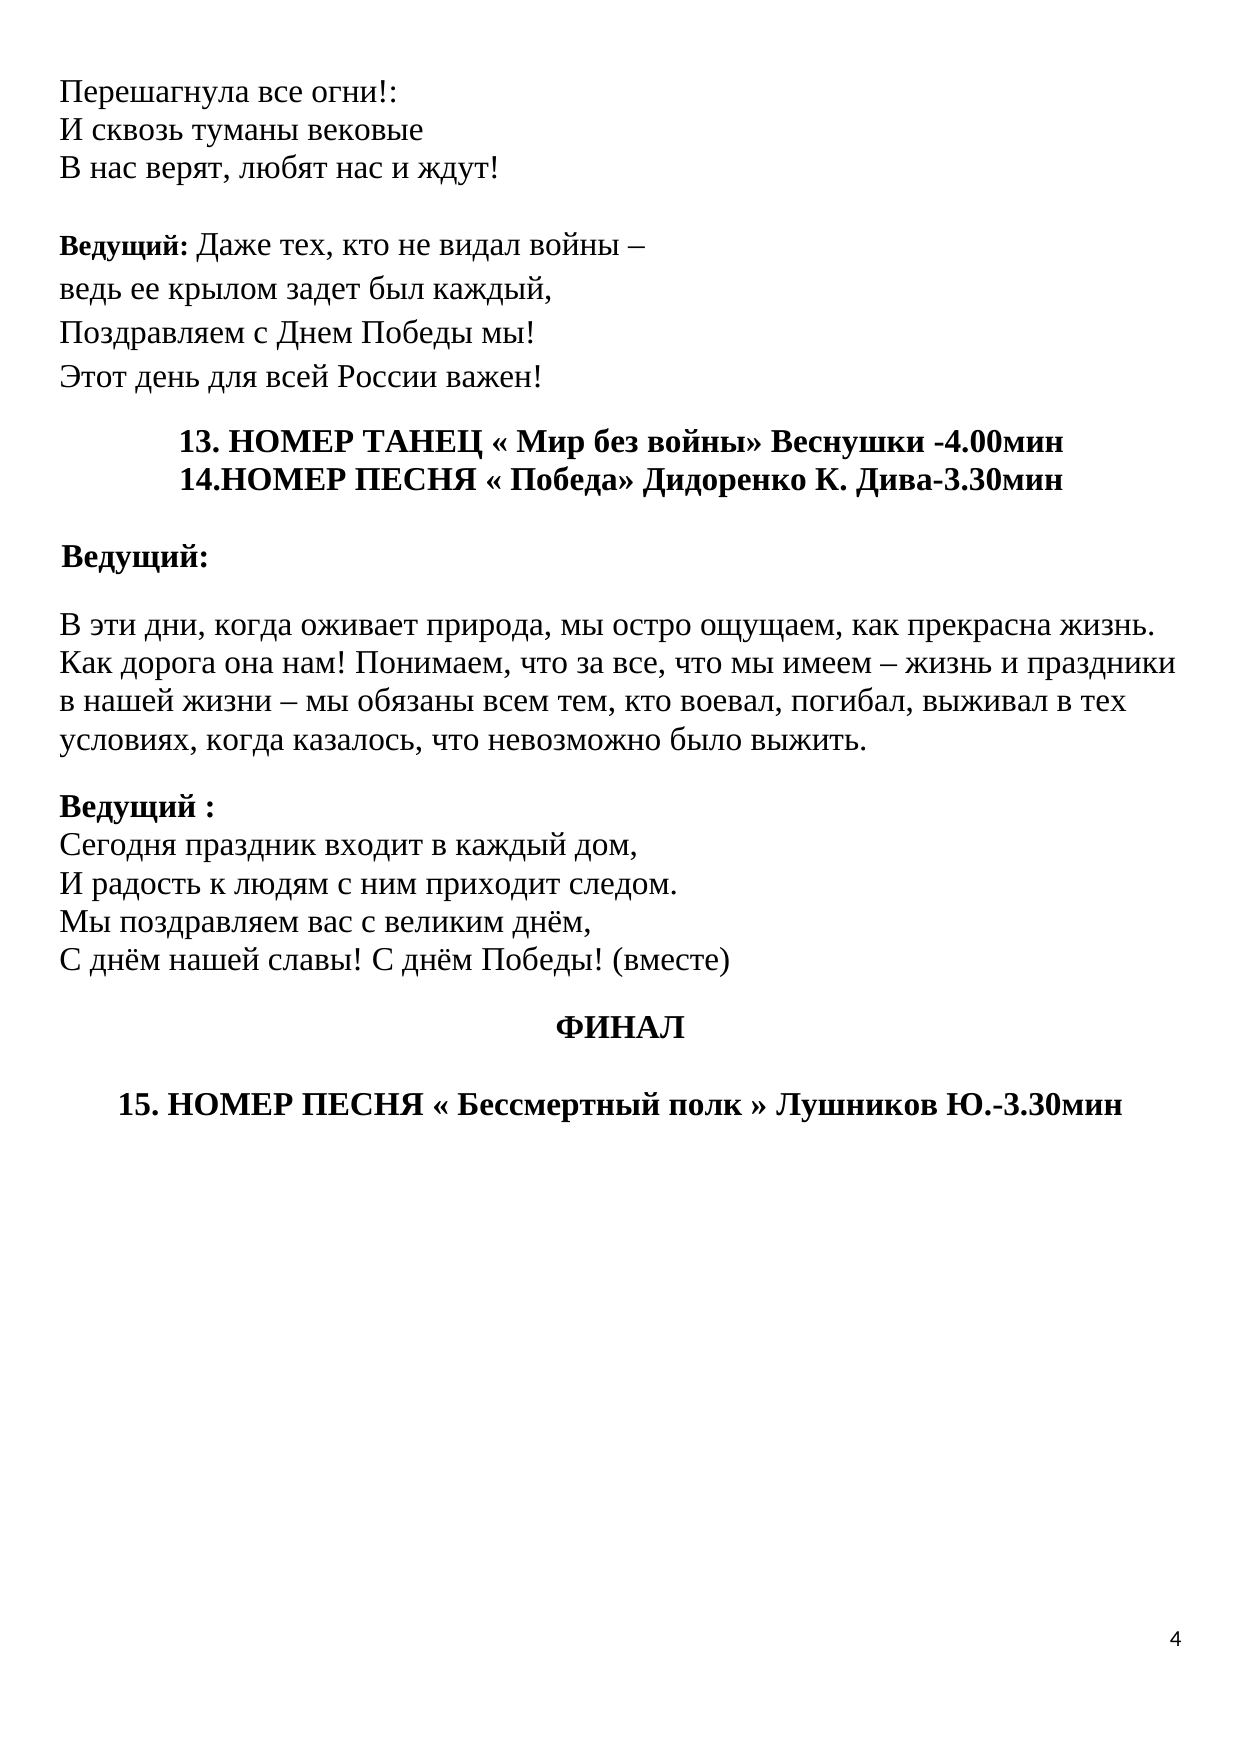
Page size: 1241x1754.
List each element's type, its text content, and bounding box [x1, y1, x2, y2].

text Перешагнула все огни!: [59, 71, 1181, 109]
text Ведущий: Даже тех, кто не видал войны – ведь ее крылом задет был каждый, Поздравляем с Днем Победы мы! Этот день для всей России важен! [59, 224, 1181, 395]
text Ведущий : Сегодня праздник входит в каждый дом, И радость к людям с ним приходит следом. Мы поздравляем вас с великим днём, С днём нашей славы! С днём Победы! (вместе) [59, 786, 1181, 978]
text И сквозь туманы вековые [59, 109, 1181, 147]
text В эти дни, когда оживает природа, мы остро ощущаем, как прекрасна жизнь. Как дорога она нам! Понимаем, что за все, что мы имеем – жизнь и праздники в нашей жизни – мы обязаны всем тем, кто воевал, погибал, выживал в тех условиях, когда казалось, что невозможно было выжить. [59, 604, 1181, 757]
text В нас верят, любят нас и ждут! [59, 147, 1181, 186]
text Ведущий: [61, 536, 1181, 574]
text 13. НОМЕР ТАНЕЦ « Мир без войны» Веснушки -4.00мин [61, 421, 1181, 459]
text 15. НОМЕР ПЕСНЯ « Бессмертный полк » Лушников Ю.-3.30мин [59, 1084, 1181, 1122]
text 14.НОМЕР ПЕСНЯ « Победа» Дидоренко К. Дива-3.30мин [61, 459, 1181, 498]
text ФИНАЛ [59, 1007, 1181, 1045]
